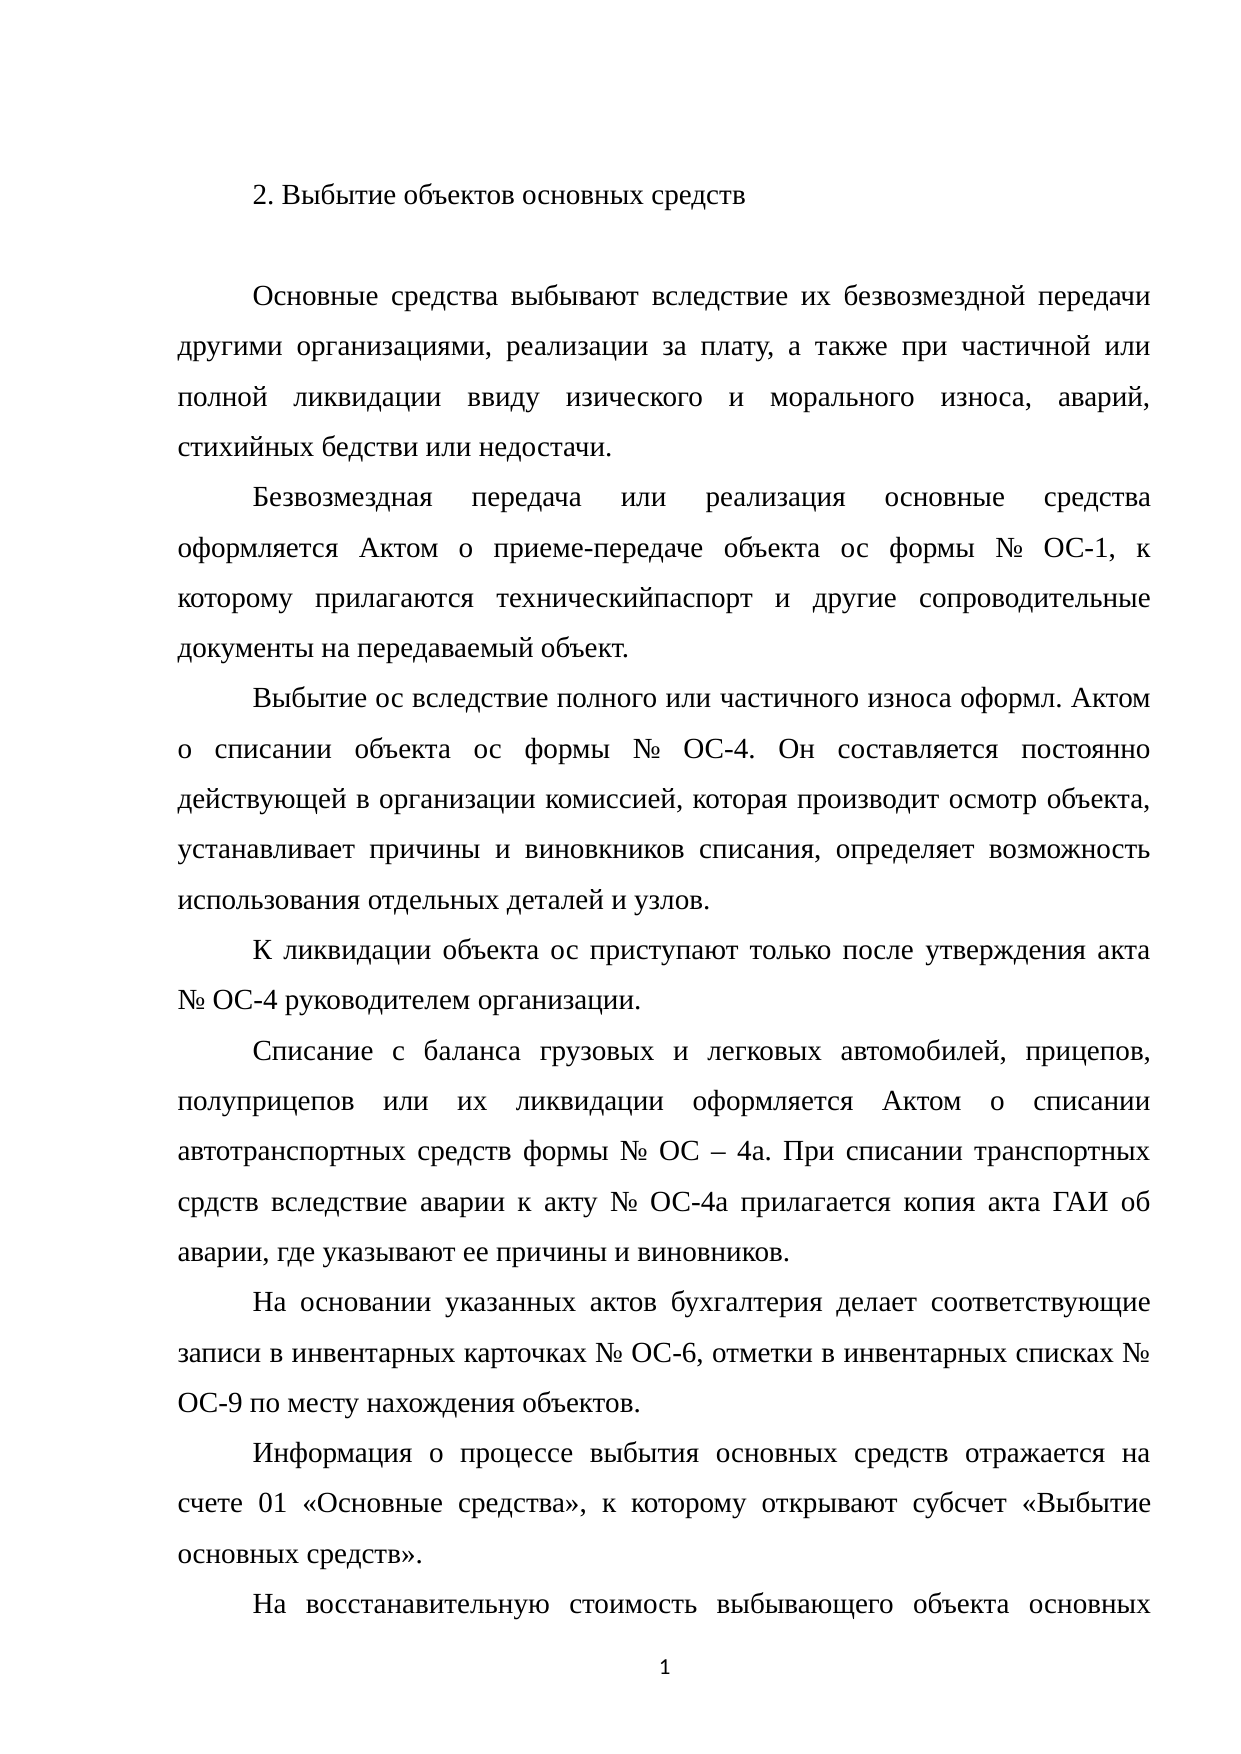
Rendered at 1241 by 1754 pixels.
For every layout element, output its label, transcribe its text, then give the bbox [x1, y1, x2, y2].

text 2. Выбытие объектов основных средств [177, 177, 1152, 211]
text Списание с баланса грузовых и легковых автомобилей, прицепов, полуприцепов или их ликвидации оформляется Актом о списании автотранспортных средств формы № ОС – 4а. При списании транспортных срдств вследствие аварии к акту № ОС-4а прилагается копия акта ГАИ об аварии, где указывают ее причины и виновников. [177, 1033, 1152, 1268]
text Выбытие ос вследствие полного или частичного износа оформл. Актом о списании объекта ос формы № ОС-4. Он составляется постоянно действующей в организации комиссией, которая производит осмотр объекта, устанавливает причины и виновкников списания, определяет возможность использования отдельных деталей и узлов. [177, 681, 1152, 915]
text К ликвидации объекта ос приступают только после утверждения акта № ОС-4 руководителем организации. [177, 932, 1152, 1016]
text Основные средства выбывают вследствие их безвозмездной передачи другими организациями, реализации за плату, а также при частичной или полной ликвидации ввиду изического и морального износа, аварий, стихийных бедстви или недостачи. [177, 278, 1152, 463]
text Безвозмездная передача или реализация основные средства оформляется Актом о приеме-передаче объекта ос формы № ОС-1, к которому прилагаются техническийпаспорт и другие сопроводительные документы на передаваемый объект. [177, 479, 1152, 664]
text На основании указанных актов бухгалтерия делает соответствующие записи в инвентарных карточках № ОС-6, отметки в инвентарных списках № ОС-9 по месту нахождения объектов. [177, 1284, 1152, 1418]
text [177, 1586, 1152, 1620]
text Информация о процессе выбытия основных средств отражается на счете 01 «Основные средства», к которому открывают субсчет «Выбытие основных средств». [177, 1435, 1152, 1569]
